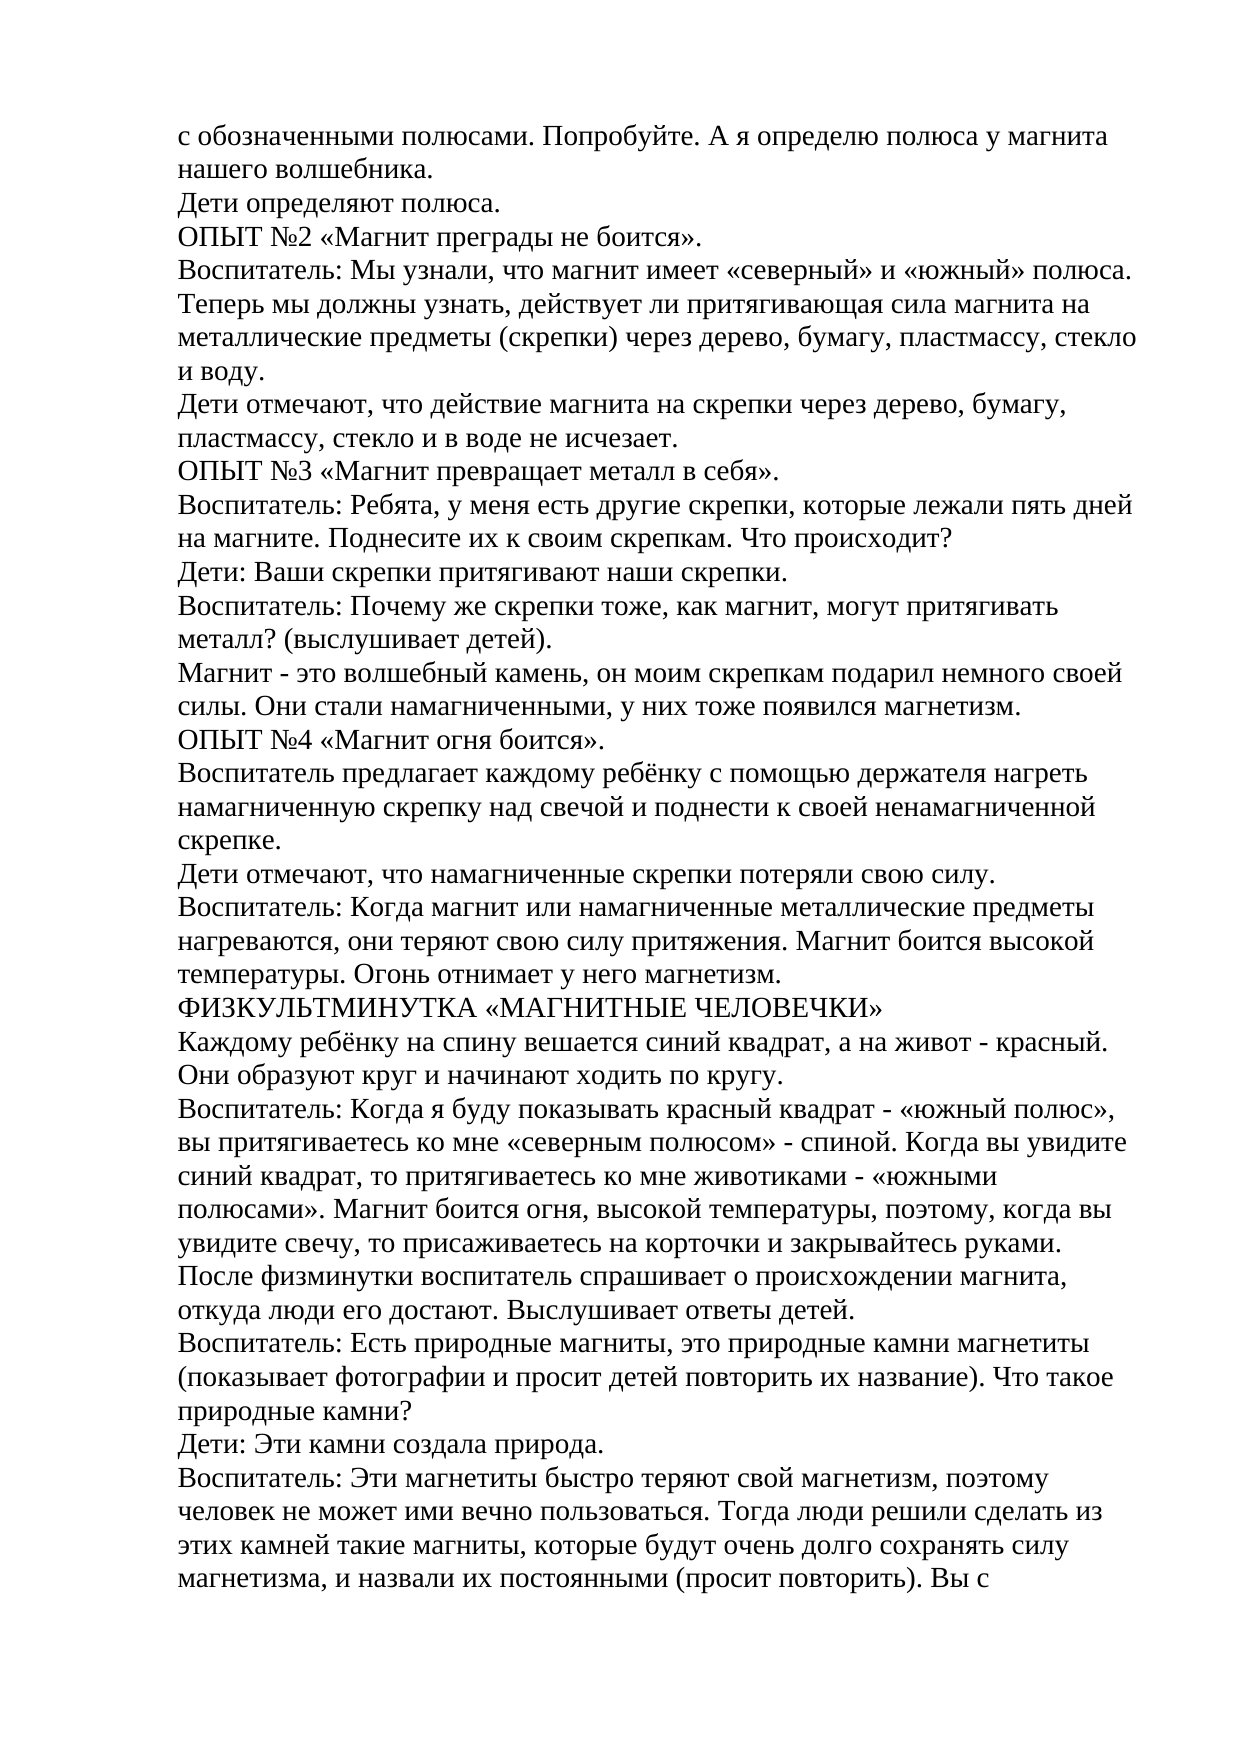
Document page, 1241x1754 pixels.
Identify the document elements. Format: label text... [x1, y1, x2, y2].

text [177, 118, 1152, 185]
text Воспитатель: Мы узнали, что магнит имеет «северный» и «южный» полюса. Теперь мы должны узнать, действует ли притягивающая сила магнита на металлические предметы (скрепки) через дерево, бумагу, пластмассу, стекло и воду. [177, 252, 1152, 386]
text ОПЫТ №3 «Магнит превращает металл в себя». [177, 453, 1152, 487]
text ФИЗКУЛЬТМИНУТКА «МАГНИТНЫЕ ЧЕЛОВЕЧКИ» [177, 990, 1152, 1024]
text После физминутки воспитатель спрашивает о происхождении магнита, откуда люди его достают. Выслушивает ответы детей. [177, 1258, 1152, 1326]
text Воспитатель: Когда магнит или намагниченные металлические предметы нагреваются, они теряют свою силу притяжения. Магнит боится высокой температуры. Огонь отнимает у него магнетизм. [177, 889, 1152, 990]
text ОПЫТ №2 «Магнит преграды не боится». [177, 219, 1152, 252]
text Дети отмечают, что намагниченные скрепки потеряли свою силу. [177, 856, 1152, 889]
text Каждому ребёнку на спину вешается синий квадрат, а на живот - красный. Они образуют круг и начинают ходить по кругу. [177, 1024, 1152, 1091]
text Воспитатель: Ребята, у меня есть другие скрепки, которые лежали пять дней на магните. Поднесите их к своим скрепкам. Что происходит? [177, 487, 1152, 554]
text Дети: Эти камни создала природа. [177, 1426, 1152, 1460]
text ОПЫТ №4 «Магнит огня боится». [177, 722, 1152, 755]
text Магнит - это волшебный камень, он моим скрепкам подарил немного своей силы. Они стали намагниченными, у них тоже появился магнетизм. [177, 655, 1152, 722]
text Воспитатель: Когда я буду показывать красный квадрат - «южный полюс», вы притягиваетесь ко мне «северным полюсом» - спиной. Когда вы увидите синий квадрат, то притягиваетесь ко мне животиками - «южными полюсами». Магнит боится огня, высокой температуры, поэтому, когда вы увидите свечу, то присаживаетесь на корточки и закрывайтесь руками. [177, 1091, 1152, 1258]
text Воспитатель: Есть природные магниты, это природные камни магнетиты (показывает фотографии и просит детей повторить их название). Что такое природные камни? [177, 1326, 1152, 1426]
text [177, 1460, 1152, 1594]
text Дети: Ваши скрепки притягивают наши скрепки. [177, 554, 1152, 588]
text Воспитатель предлагает каждому ребёнку с помощью держателя нагреть намагниченную скрепку над свечой и поднести к своей ненамагниченной скрепке. [177, 755, 1152, 856]
text Дети определяют полюса. [177, 185, 1152, 219]
text Дети отмечают, что действие магнита на скрепки через дерево, бумагу, пластмассу, стекло и в воде не исчезает. [177, 386, 1152, 453]
text Воспитатель: Почему же скрепки тоже, как магнит, могут притягивать металл? (выслушивает детей). [177, 588, 1152, 655]
